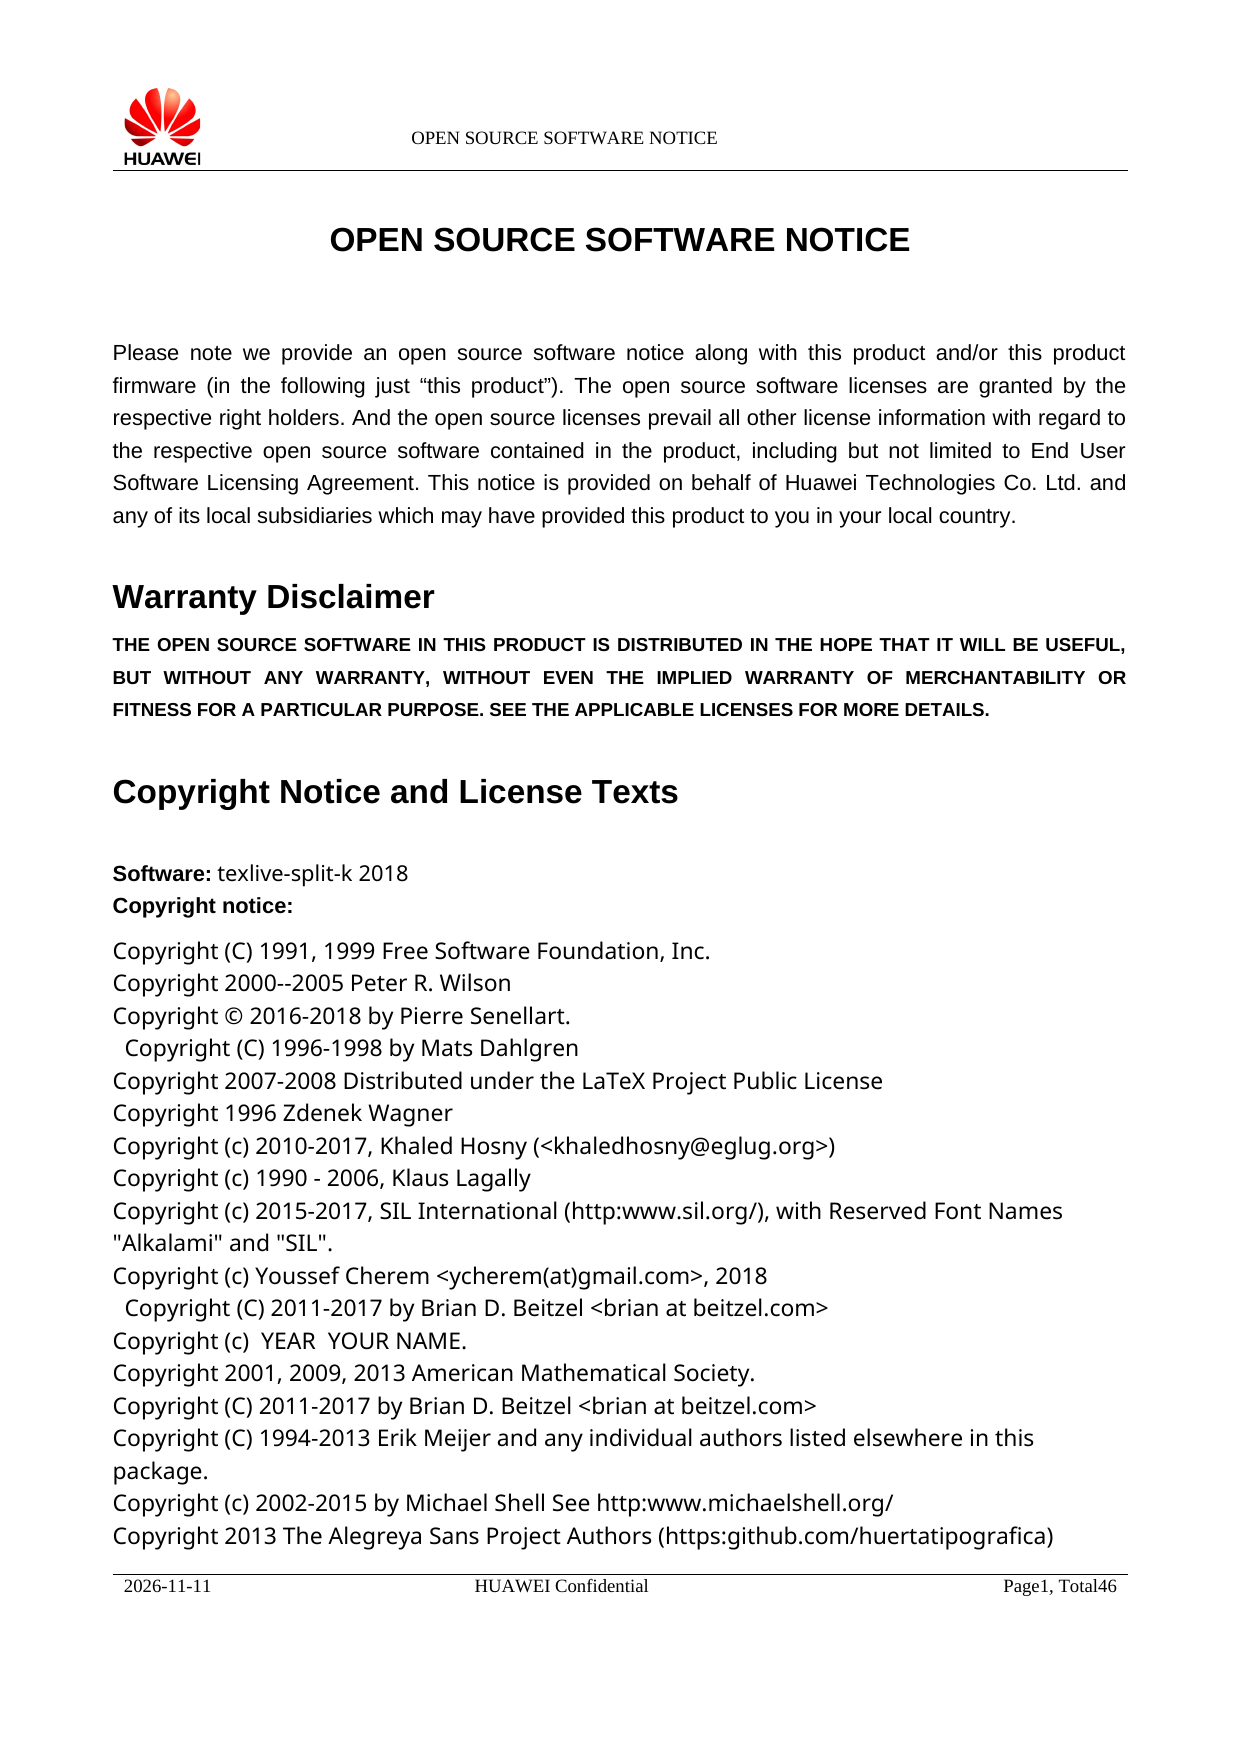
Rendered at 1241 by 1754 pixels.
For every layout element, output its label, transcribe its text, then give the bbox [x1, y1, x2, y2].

text Please note we provide an open source software notice along with this product and/or this product firmware (in the following just “this product”). The open source software licenses are granted by the respective right holders. And the open source licenses prevail all other license information with regard to the respective open source software contained in the product, including but not limited to End User Software Licensing Agreement. This notice is provided on behalf of Huawei Technologies Co. Ltd. and any of its local subsidiaries which may have provided this product to you in your local country. [112, 336, 1128, 531]
text Copyright 2001, 2009, 2013 American Mathematical Society. [112, 1356, 1128, 1389]
text Copyright Notice and License Texts [112, 759, 1128, 824]
text Copyright 1996 Zdenek Wagner [112, 1096, 1128, 1129]
text Copyright (C) 2011-2017 by Brian D. Beitzel <brian at beitzel.com> [112, 1291, 1128, 1324]
text Copyright 2000--2005 Peter R. Wilson [112, 966, 1128, 999]
title Software: texlive-split-k 2018 [112, 856, 1128, 889]
text Copyright (c) 1990 - 2006, Klaus Lagally [112, 1161, 1128, 1194]
text Copyright notice: [112, 889, 1128, 921]
text Warranty Disclaimer [112, 564, 1128, 629]
text Copyright (C) 1994-2013 Erik Meijer and any individual authors listed elsewhere in this package. [112, 1421, 1128, 1486]
text Copyright (c) 2002-2015 by Michael Shell See http:www.michaelshell.org/ [112, 1486, 1128, 1519]
picture [124, 88, 201, 165]
text Copyright 2007-2008 Distributed under the LaTeX Project Public License [112, 1064, 1128, 1096]
text Copyright (c) 2010-2017, Khaled Hosny (<khaledhosny@eglug.org>) [112, 1129, 1128, 1161]
text Copyright (c) 2015-2017, SIL International (http:www.sil.org/), with Reserved Font Names "Alkalami" and "SIL". [112, 1194, 1128, 1259]
text Copyright (C) 2011-2017 by Brian D. Beitzel <brian at beitzel.com> [112, 1389, 1128, 1421]
text Copyright (c) YEAR YOUR NAME. [112, 1324, 1128, 1356]
text Copyright (C) 1996-1998 by Mats Dahlgren [112, 1031, 1128, 1064]
text Copyright (c) Youssef Cherem <ycherem(at)gmail.com>, 2018 [112, 1259, 1128, 1291]
text Copyright © 2016-2018 by Pierre Senellart. [112, 999, 1128, 1031]
text Copyright (C) 1991, 1999 Free Software Foundation, Inc. [112, 934, 1128, 966]
text Copyright 2013 The Alegreya Sans Project Authors (https:github.com/huertatipografica) [112, 1519, 1128, 1551]
text OPEN SOURCE SOFTWARE NOTICE [112, 206, 1128, 271]
text The open source software in this product is distributed in the hope that it will be useful, but WITHOUT ANY WARRANTY, without even the implied warranty of MERCHANTABILITY or FITNESS FOR A PARTICULAR PURPOSE. See the applicable licenses for more details. [112, 629, 1128, 726]
